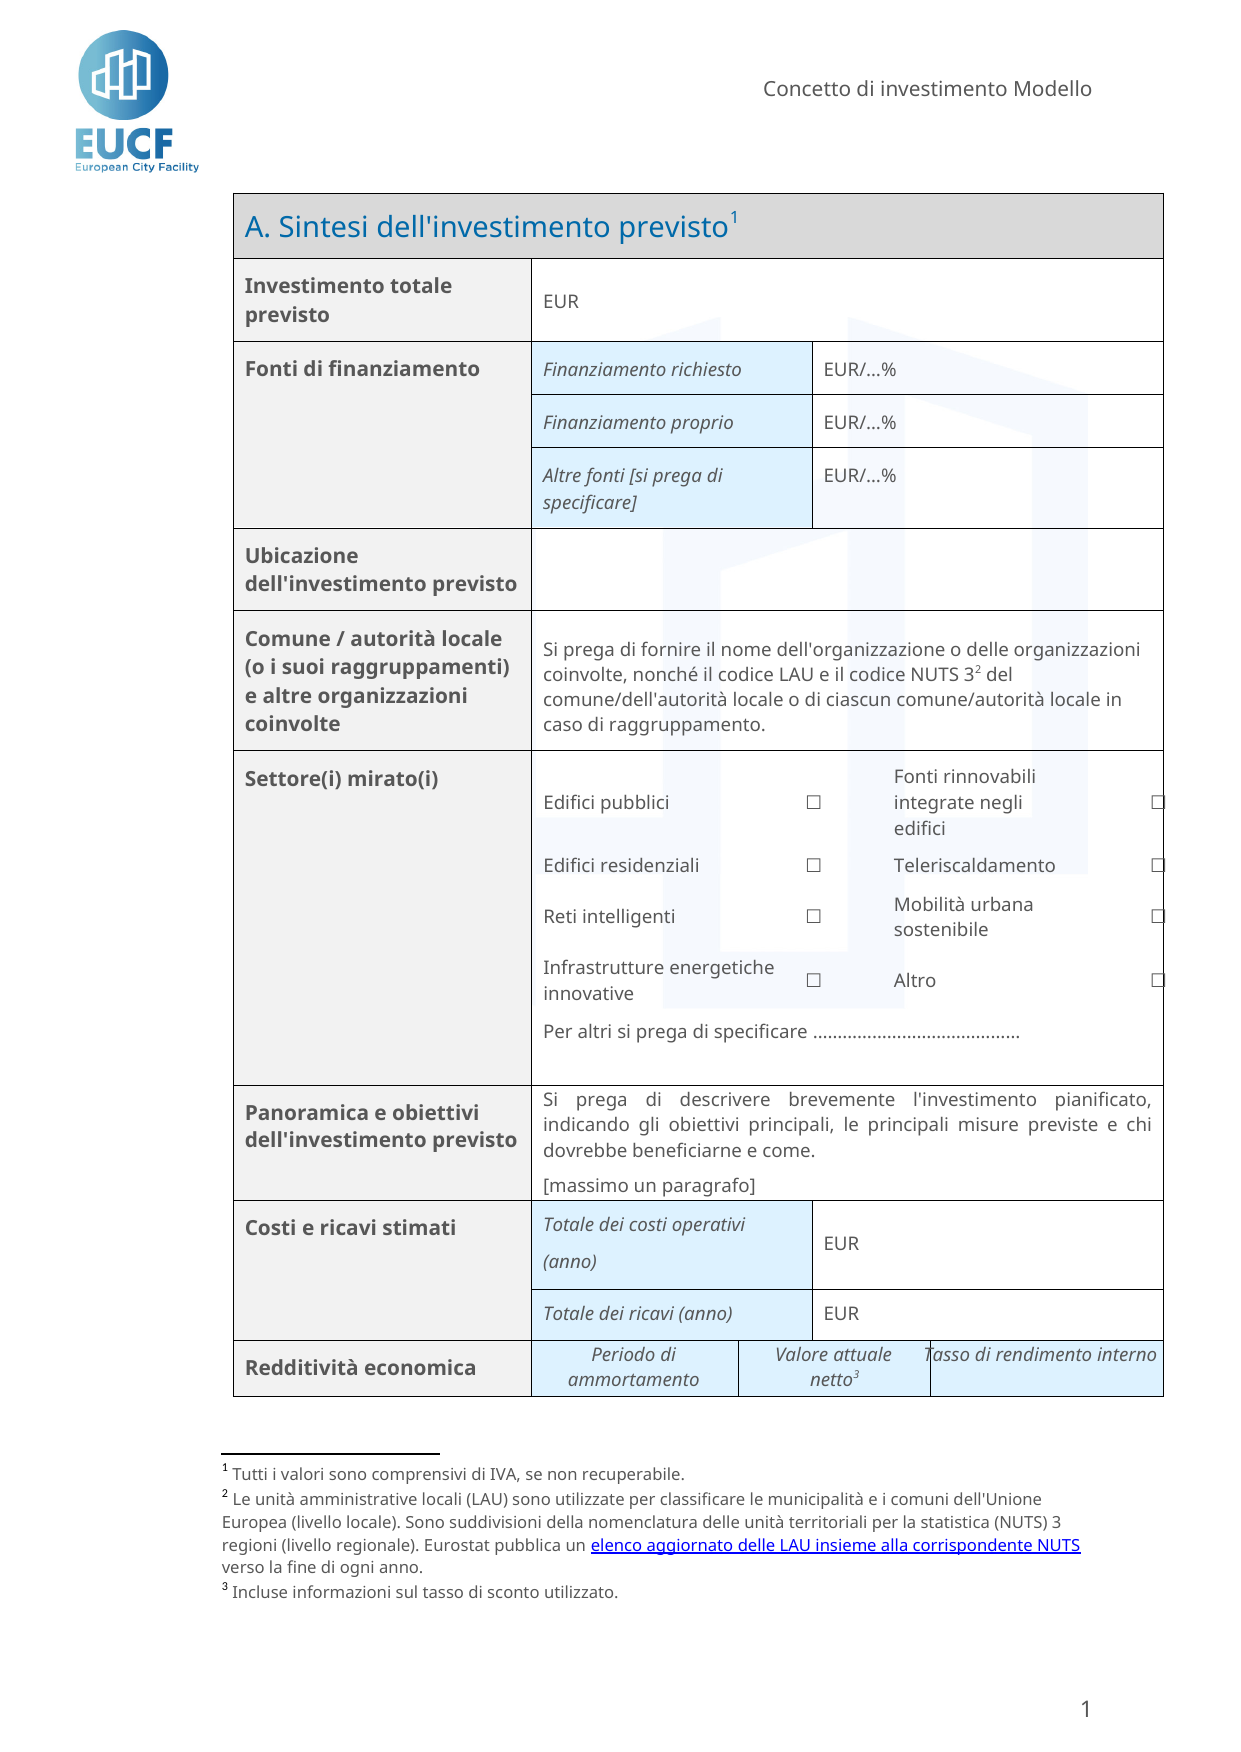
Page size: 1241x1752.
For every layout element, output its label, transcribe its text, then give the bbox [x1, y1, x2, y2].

table_header A. Sintesi dell'investimento previsto [234, 194, 1163, 258]
table_cell Finanziamento richiesto [532, 342, 812, 394]
table_cell [532, 529, 1163, 610]
table_cell Finanziamento proprio [532, 395, 812, 447]
table_cell Investimento totale previsto [234, 259, 531, 341]
table_cell EUR/…% [813, 342, 1163, 394]
table_cell Valore attuale netto [739, 1341, 930, 1396]
table_cell Periodo di ammortamento [532, 1341, 738, 1396]
table_cell Panoramica e obiettivi dell'investimento previsto [234, 1086, 531, 1200]
table_cell Settore(i) mirato(i) [234, 751, 531, 1085]
table_cell EUR/…% [813, 448, 1163, 527]
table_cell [234, 1341, 531, 1396]
table_cell Tasso di rendimento interno [931, 1341, 1163, 1396]
table_cell Totale dei ricavi (anno) [532, 1290, 812, 1340]
table_cell EUR [813, 1290, 1163, 1340]
table_cell [532, 751, 1163, 1085]
table_cell Comune / autorità locale (o i suoi raggruppamenti) e altre organizzazioni coinvolte [234, 611, 531, 750]
picture [75, 30, 199, 173]
table_cell Totale dei costi operativi (anno) [532, 1201, 812, 1289]
table_cell Si prega di fornire il nome dell'organizzazione o delle organizzazioni coinvolte, nonché il codice LAU e il codice NUTS 3 del comune/dell'autorità locale o di ciascun comune/autorità locale in caso di raggruppamento. [532, 611, 1163, 750]
table_cell Fonti di finanziamento [234, 342, 531, 527]
table_cell EUR/…% [813, 395, 1163, 447]
table_cell EUR [813, 1201, 1163, 1289]
table_cell Si prega di descrivere brevemente l'investimento pianificato, indicando gli obiettivi principali, le principali misure previste e chi dovrebbe beneficiarne e come. [massimo un paragrafo] [532, 1086, 1163, 1200]
table_cell Costi e ricavi stimati [234, 1201, 531, 1340]
table_cell Ubicazione dell'investimento previsto [234, 529, 531, 610]
table_cell EUR [532, 259, 1163, 341]
table_cell Altre fonti [si prega di specificare] [532, 448, 812, 527]
